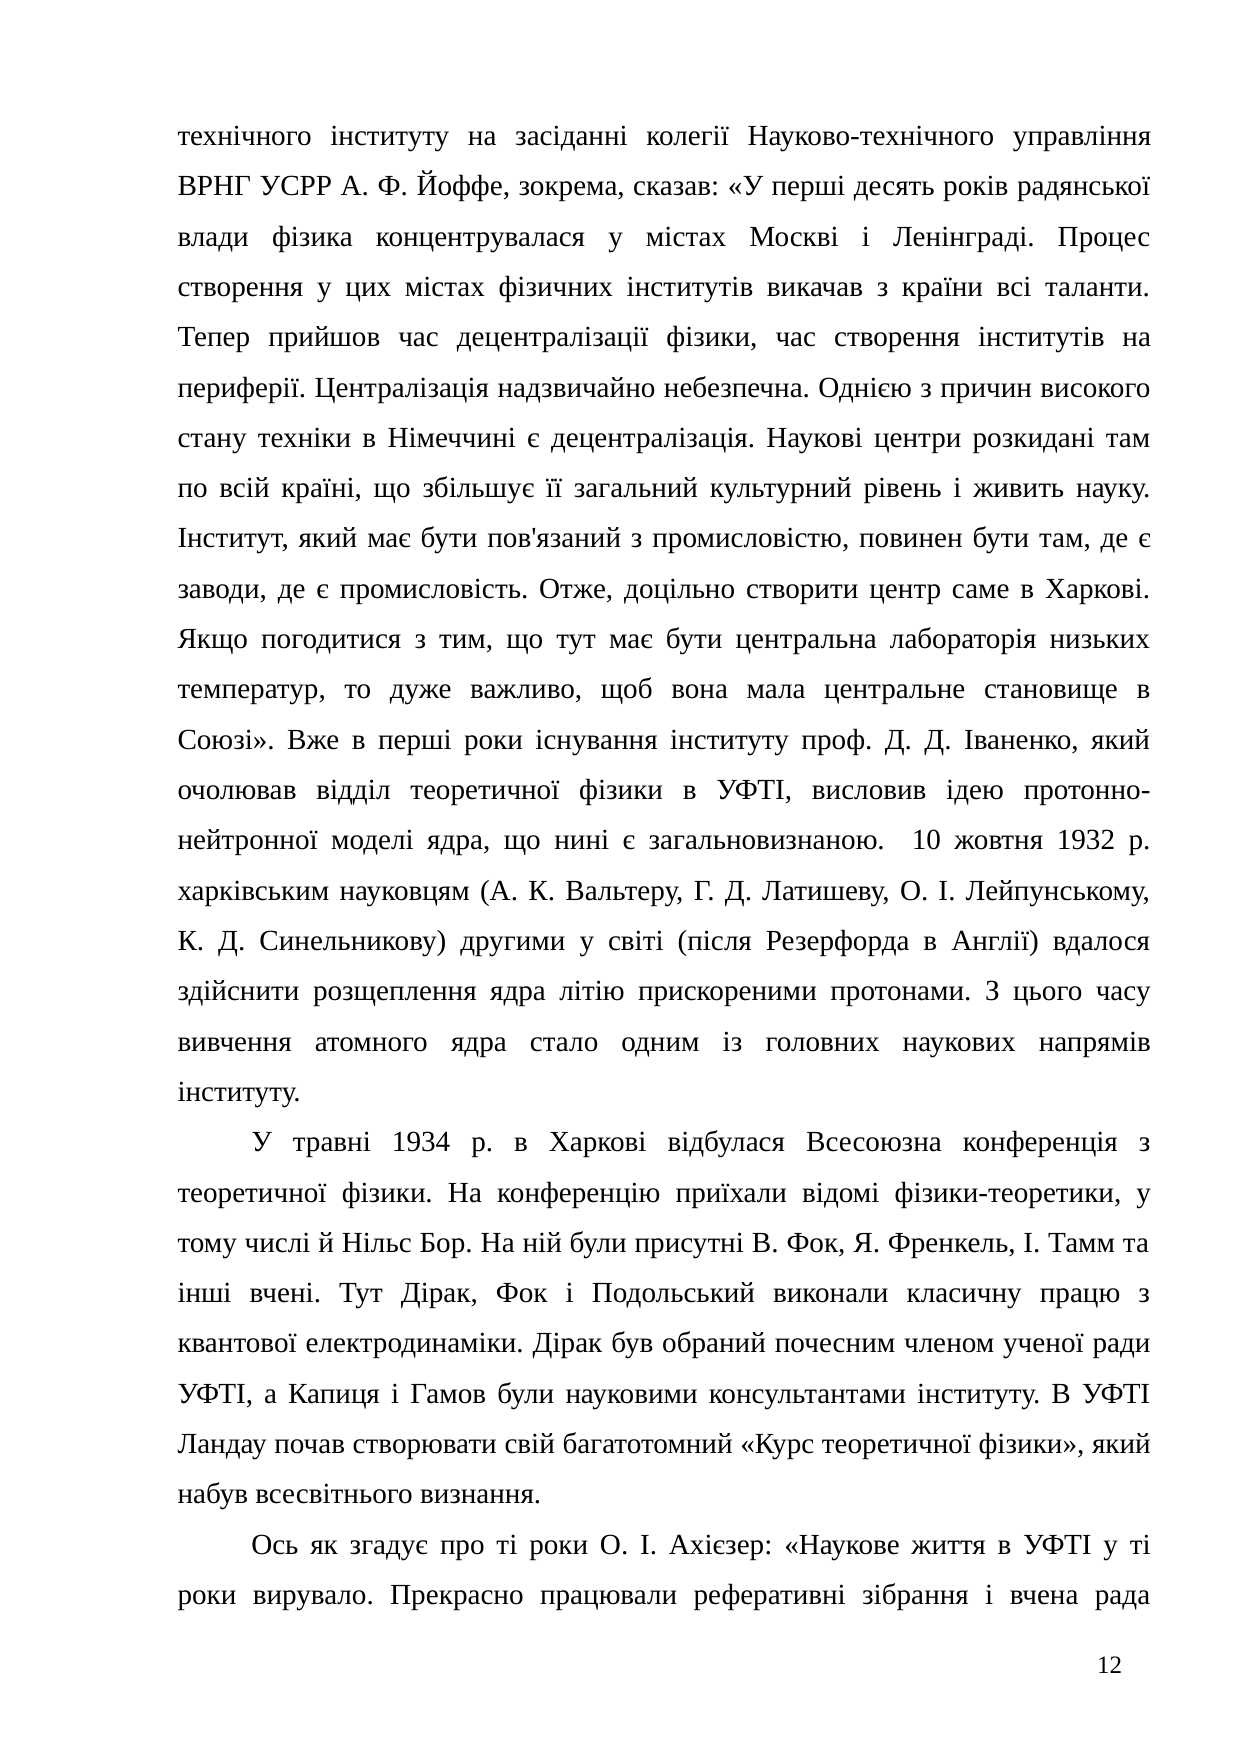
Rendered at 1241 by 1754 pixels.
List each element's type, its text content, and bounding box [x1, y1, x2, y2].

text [177, 1527, 1152, 1611]
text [177, 118, 1152, 1108]
text У травні 1934 р. в Харкові відбулася Всесоюзна конференція з теоретичної фізики. На конференцію приїхали відомі фізики-теоретики, у тому числі й Нільс Бор. На ній були присутні В. Фок, Я. Френкель, І. Тамм та інші вчені. Тут Дірак, Фок і Подольський виконали класичну працю з квантової електродинаміки. Дірак був обраний почесним членом ученої ради УФТІ, а Капиця і Гамов були науковими консультантами інституту. В УФТІ Ландау почав створювати свій багатотомний «Курс теоретичної фізики», який набув всесвітнього визнання. [177, 1124, 1152, 1510]
